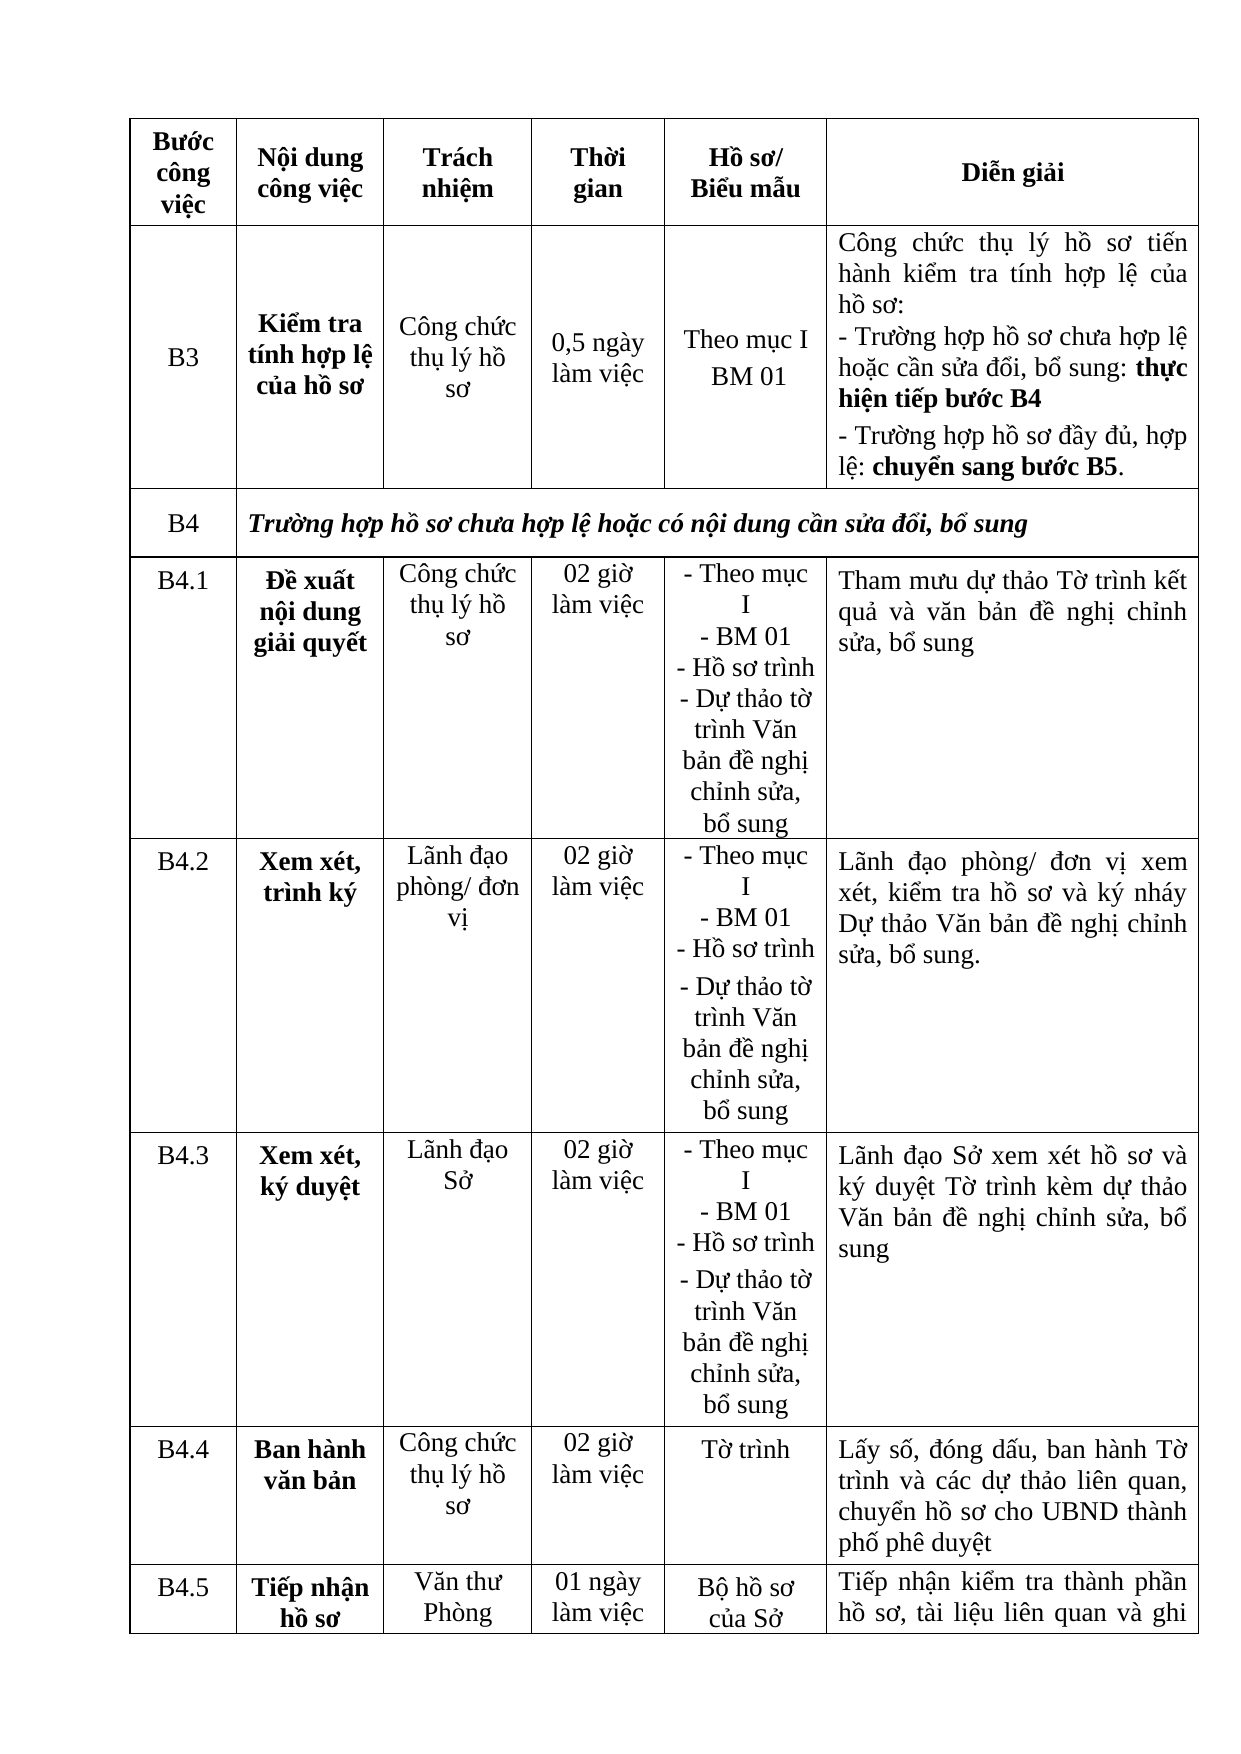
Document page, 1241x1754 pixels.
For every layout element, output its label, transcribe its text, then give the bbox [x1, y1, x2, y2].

table_cell 02 giờ làm việc [532, 1133, 664, 1426]
table_cell B4.5 [131, 1565, 236, 1633]
table_cell Kiểm tra tính hợp lệ của hồ sơ [237, 226, 383, 488]
table_cell Tham mưu dự thảo Tờ trình kết quả và văn bản đề nghị chỉnh sửa, bổ sung [827, 558, 1198, 838]
table_cell - Theo mục I - BM 01 - Hồ sơ trình - Dự thảo tờ trình Văn bản đề nghị chỉnh sửa, bổ sung [665, 558, 826, 838]
table_cell Lãnh đạo phòng/ đơn vị [384, 839, 531, 1132]
table_header Trách nhiệm [384, 119, 531, 225]
table_cell Đề xuất nội dung giải quyết [237, 558, 383, 838]
table_cell 0,5 ngày làm việc [532, 226, 664, 488]
table_cell Tờ trình [665, 1427, 826, 1564]
table_cell Lấy số, đóng dấu, ban hành Tờ trình và các dự thảo liên quan, chuyển hồ sơ cho UBND thành phố phê duyệt [827, 1427, 1198, 1564]
table_cell B4.1 [131, 558, 236, 838]
table_cell Bộ hồ sơ của Sở [665, 1565, 826, 1633]
table_cell Ban hành văn bản [237, 1427, 383, 1564]
table_cell Công chức thụ lý hồ sơ [384, 226, 531, 488]
table_cell Theo mục I BM 01 [665, 226, 826, 488]
table_cell Tiếp nhận hồ sơ [237, 1565, 383, 1633]
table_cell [384, 1565, 531, 1633]
table_cell Lãnh đạo Sở xem xét hồ sơ và ký duyệt Tờ trình kèm dự thảo Văn bản đề nghị chỉnh sửa, bổ sung [827, 1133, 1198, 1426]
table_cell B4.4 [131, 1427, 236, 1564]
table_cell B3 [131, 226, 236, 488]
table_cell - Theo mục I - BM 01 - Hồ sơ trình - Dự thảo tờ trình Văn bản đề nghị chỉnh sửa, bổ sung [665, 1133, 826, 1426]
table_cell Công chức thụ lý hồ sơ tiến hành kiểm tra tính hợp lệ của hồ sơ: - Trường hợp hồ sơ chưa hợp lệ hoặc cần sửa đổi, bổ sung: thực hiện tiếp bước B4 - Trường hợp hồ sơ đầy đủ, hợp lệ: chuyển sang bước B5. [827, 226, 1198, 488]
table_cell B4.2 [131, 839, 236, 1132]
table_cell Trường hợp hồ sơ chưa hợp lệ hoặc có nội dung cần sửa đổi, bổ sung [237, 489, 1198, 556]
table_header Diễn giải [827, 119, 1198, 225]
table_cell Xem xét, trình ký [237, 839, 383, 1132]
table_cell 02 giờ làm việc [532, 558, 664, 838]
table_cell - Theo mục I - BM 01 - Hồ sơ trình - Dự thảo tờ trình Văn bản đề nghị chỉnh sửa, bổ sung [665, 839, 826, 1132]
table_cell Lãnh đạo Sở [384, 1133, 531, 1426]
table_header Nội dung công việc [237, 119, 383, 225]
table_header Hồ sơ/ Biểu mẫu [665, 119, 826, 225]
table_cell Xem xét, ký duyệt [237, 1133, 383, 1426]
table_cell B4 [131, 489, 236, 556]
table_cell Lãnh đạo phòng/ đơn vị xem xét, kiểm tra hồ sơ và ký nháy Dự thảo Văn bản đề nghị chỉnh sửa, bổ sung. [827, 839, 1198, 1132]
table_cell Công chức thụ lý hồ sơ [384, 558, 531, 838]
table_cell 02 giờ làm việc [532, 839, 664, 1132]
table_header Thời gian [532, 119, 664, 225]
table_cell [827, 1565, 1198, 1633]
table_cell B4.3 [131, 1133, 236, 1426]
table_cell 02 giờ làm việc [532, 1427, 664, 1564]
table_header Bước công việc [131, 119, 236, 225]
table_cell Công chức thụ lý hồ sơ [384, 1427, 531, 1564]
table_cell 01 ngày làm việc [532, 1565, 664, 1633]
